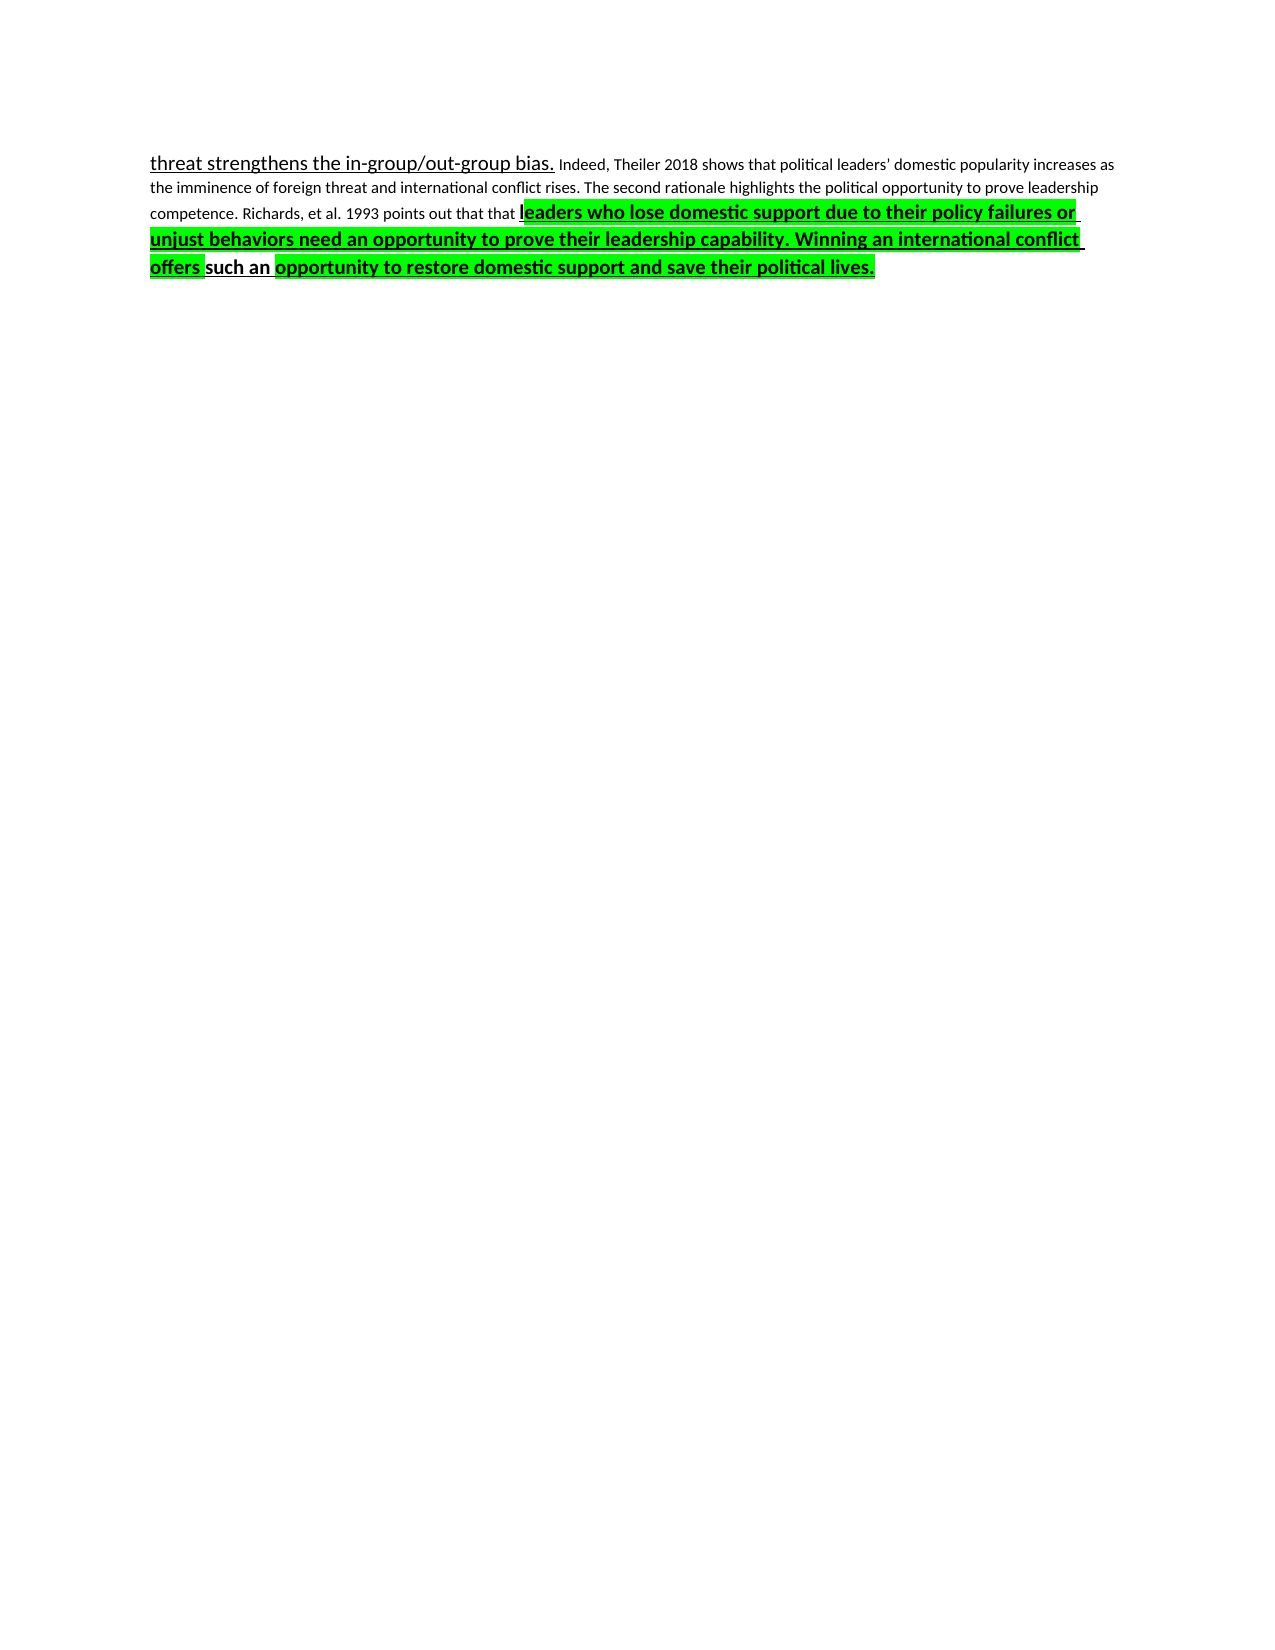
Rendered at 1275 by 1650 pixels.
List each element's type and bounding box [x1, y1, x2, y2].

text [150, 150, 1125, 279]
